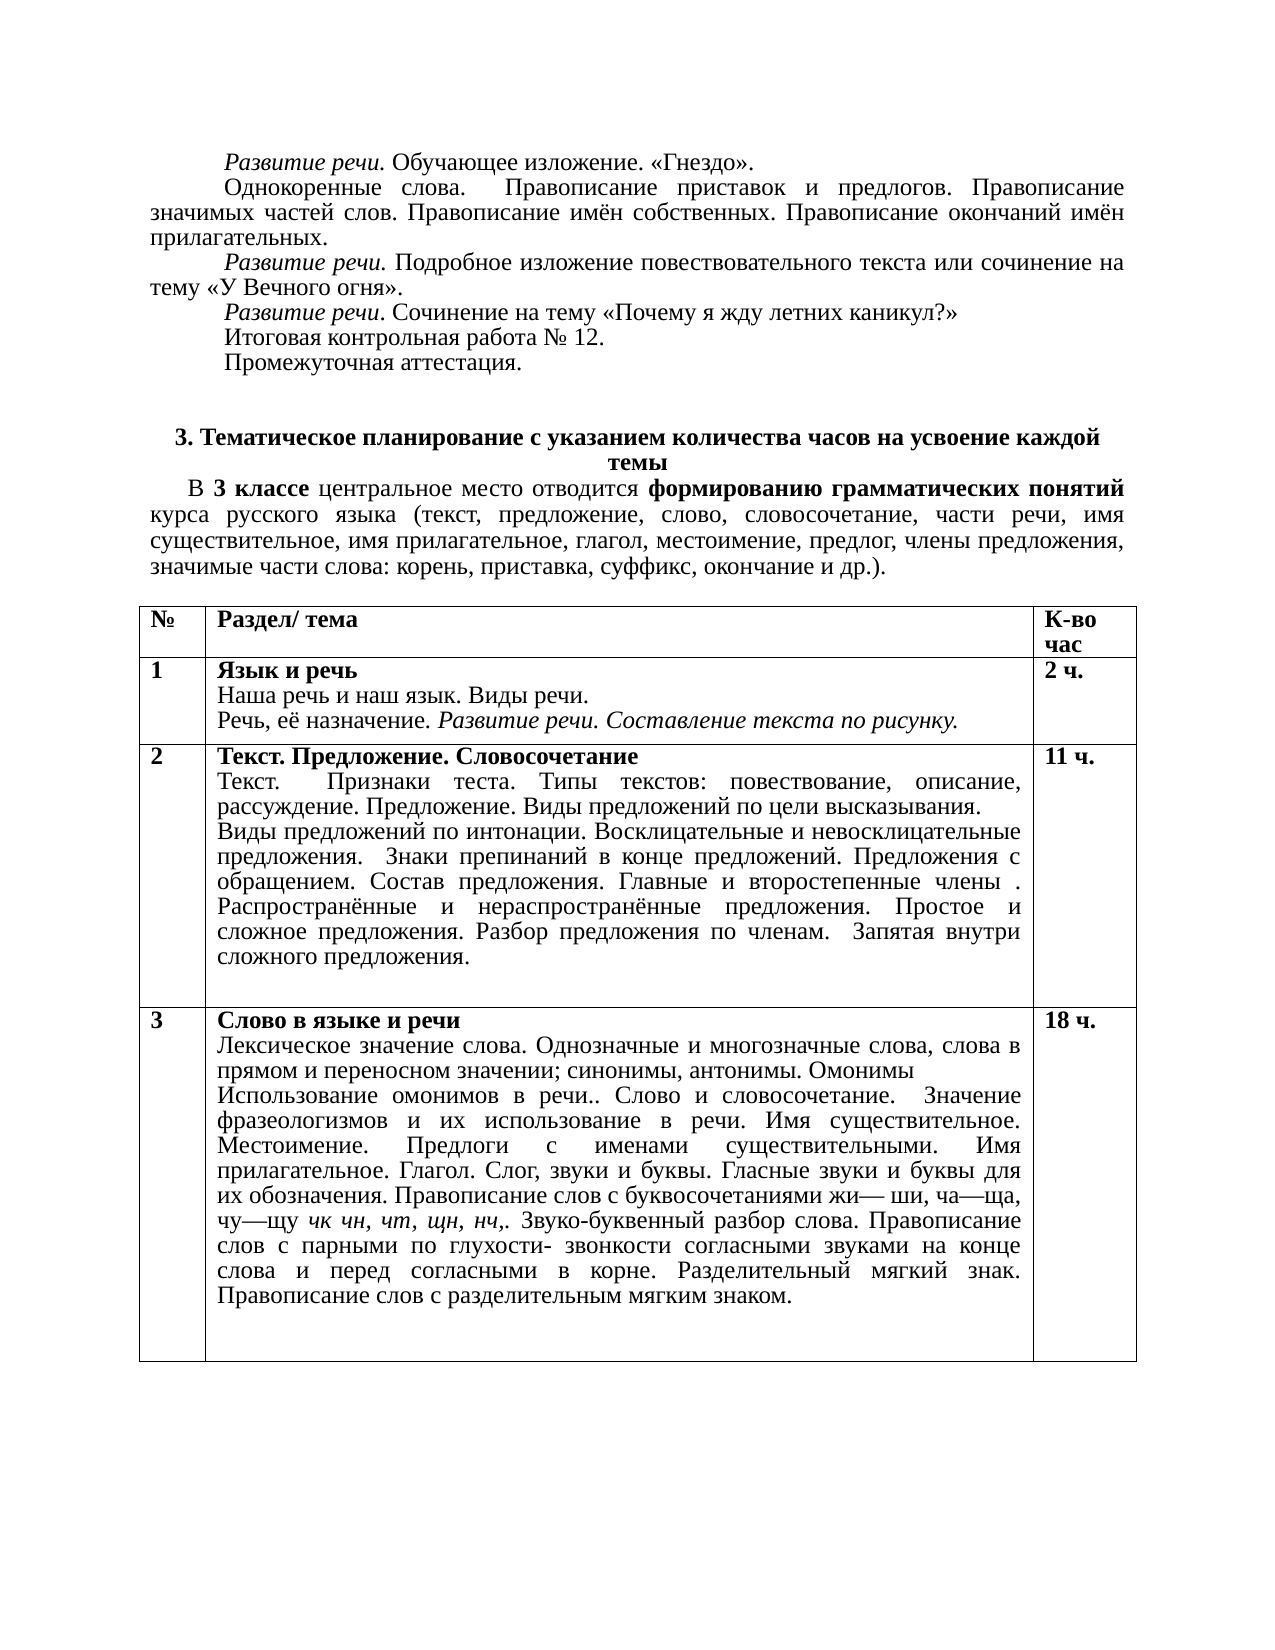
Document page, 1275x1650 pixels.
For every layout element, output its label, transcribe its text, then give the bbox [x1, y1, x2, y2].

table_cell Язык и речь Наша речь и наш язык. Виды речи. Речь, её назначение. Развитие речи. Составление текста по рисунку. [206, 658, 1033, 744]
table_cell 11 ч. [1034, 745, 1136, 1007]
text Развитие речи. Обучающее изложение. «Гнездо». [150, 150, 1125, 175]
table_cell Текст. Предложение. Словосочетание Текст. Признаки теста. Типы текстов: повествование, описание, рассуждение. Предложение. Виды предложений по цели высказывания. Виды предложений по интонации. Восклицательные и невосклицательные предложения. Знаки препинаний в конце предложений. Предложения с обращением. Состав предложения. Главные и второстепенные члены . Распространённые и нераспространённые предложения. Простое и сложное предложения. Разбор предложения по членам. Запятая внутри сложного предложения. [206, 745, 1033, 1007]
text Однокоренные слова. Правописание приставок и предлогов. Правописание значимых частей слов. Правописание имён собственных. Правописание окончаний имён прилагательных. [150, 175, 1125, 250]
table_cell Слово в языке и речи Лексическое значение слова. Однозначные и многозначные слова, слова в прямом и переносном значении; синонимы, антонимы. Омонимы Использование омонимов в речи.. Слово и словосочетание. Значение фразеологизмов и их использование в речи. Имя существительное. Местоимение. Предлоги с именами существительными. Имя прилагательное. Глагол. Слог, звуки и буквы. Гласные звуки и буквы для их обозначения. Правописание слов с буквосочетаниями жи— ши, ча—ща, чу—щу чк чн, чт, щн, нч,. Звуко-буквенный разбор слова. Правописание слов с парными по глухости- звонкости согласными звуками на конце слова и перед согласными в корне. Разделительный мягкий знак. Правописание слов с разделительным мягким знаком. [206, 1008, 1033, 1361]
text В 3 классе центральное место отводится формированию грамматических понятий курса русского языка (текст, предложение, слово, словосочетание, части речи, имя существительное, имя прилагательное, глагол, местоимение, предлог, члены предложения, значимые части слова: корень, приставка, суффикс, окончание и др.). [150, 475, 1125, 580]
table_cell 18 ч. [1034, 1008, 1136, 1361]
table_cell 2 ч. [1034, 658, 1136, 744]
text Промежуточная аттестация. [150, 350, 1125, 375]
table_cell 1 [140, 658, 205, 744]
text Развитие речи. Подробное изложение повествовательного текста или сочинение на тему «У Вечного огня». [150, 250, 1125, 300]
table_cell 2 [140, 745, 205, 1007]
table_header К-во час [1034, 607, 1136, 657]
table_header Раздел/ тема [206, 607, 1033, 657]
table_cell 3 [140, 1008, 205, 1361]
table_header № [140, 607, 205, 657]
text Развитие речи. Сочинение на тему «Почему я жду летних каникул?» [150, 300, 1125, 325]
text 3. Тематическое планирование с указанием количества часов на усвоение каждой темы [150, 425, 1125, 475]
text Итоговая контрольная работа № 12. [150, 325, 1125, 350]
